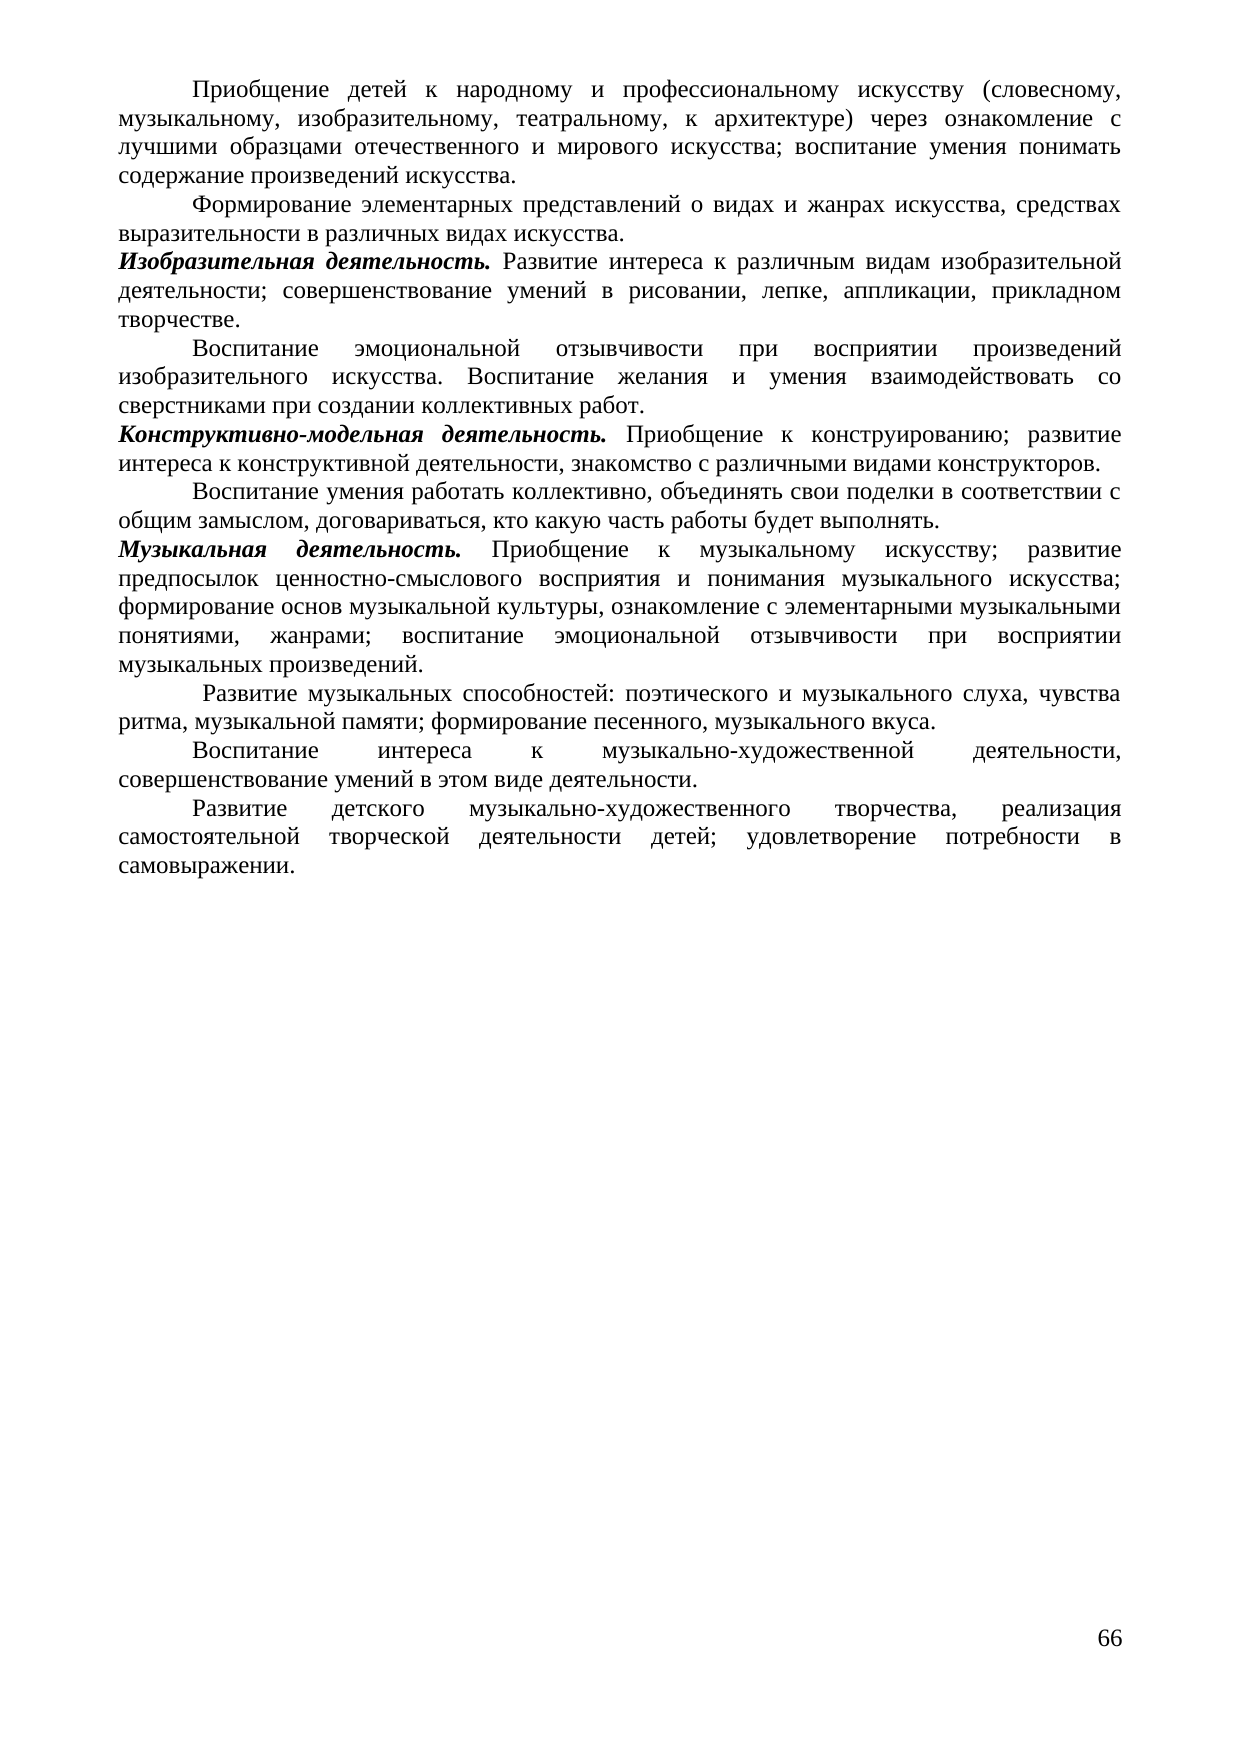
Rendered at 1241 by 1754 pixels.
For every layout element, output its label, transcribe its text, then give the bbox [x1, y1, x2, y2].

text Изобразительная деятельность. Развитие интереса к различным видам изобразительной деятельности; совершенствование умений в рисовании, лепке, аппликации, прикладном творчестве. [118, 246, 1122, 333]
text Формирование элементарных представлений о видах и жанрах искусства, средствах выразительности в различных видах искусства. [118, 189, 1122, 246]
text Музыкальная деятельность. Приобщение к музыкальному искусству; развитие предпосылок ценностно-смыслового восприятия и понимания музыкального искусства; формирование основ музыкальной культуры, ознакомление с элементарными музыкальными понятиями, жанрами; воспитание эмоциональной отзывчивости при восприятии музыкальных произведений. [118, 534, 1122, 678]
text Развитие музыкальных способностей: поэтического и музыкального слуха, чувства ритма, музыкальной памяти; формирование песенного, музыкального вкуса. [118, 678, 1122, 735]
text Воспитание умения работать коллективно, объединять свои поделки в соответствии с общим замыслом, договариваться, кто какую часть работы будет выполнять. [118, 476, 1122, 534]
text Приобщение детей к народному и профессиональному искусству (словесному, музыкальному, изобразительному, театральному, к архитектуре) через ознакомление с лучшими образцами отечественного и мирового искусства; воспитание умения понимать содержание произведений искусства. [118, 74, 1122, 189]
text Воспитание эмоциональной отзывчивости при восприятии произведений изобразительного искусства. Воспитание желания и умения взаимодействовать со сверстниками при создании коллективных работ. [118, 333, 1122, 419]
text Конструктивно-модельная деятельность. Приобщение к конструированию; развитие интереса к конструктивной деятельности, знакомство с различными видами конструкторов. [118, 419, 1122, 476]
text Развитие детского музыкально-художественного творчества, реализация самостоятельной творческой деятельности детей; удовлетворение потребности в самовыражении. [118, 793, 1122, 879]
text Воспитание интереса к музыкально-художественной деятельности, совершенствование умений в этом виде деятельности. [118, 735, 1122, 793]
